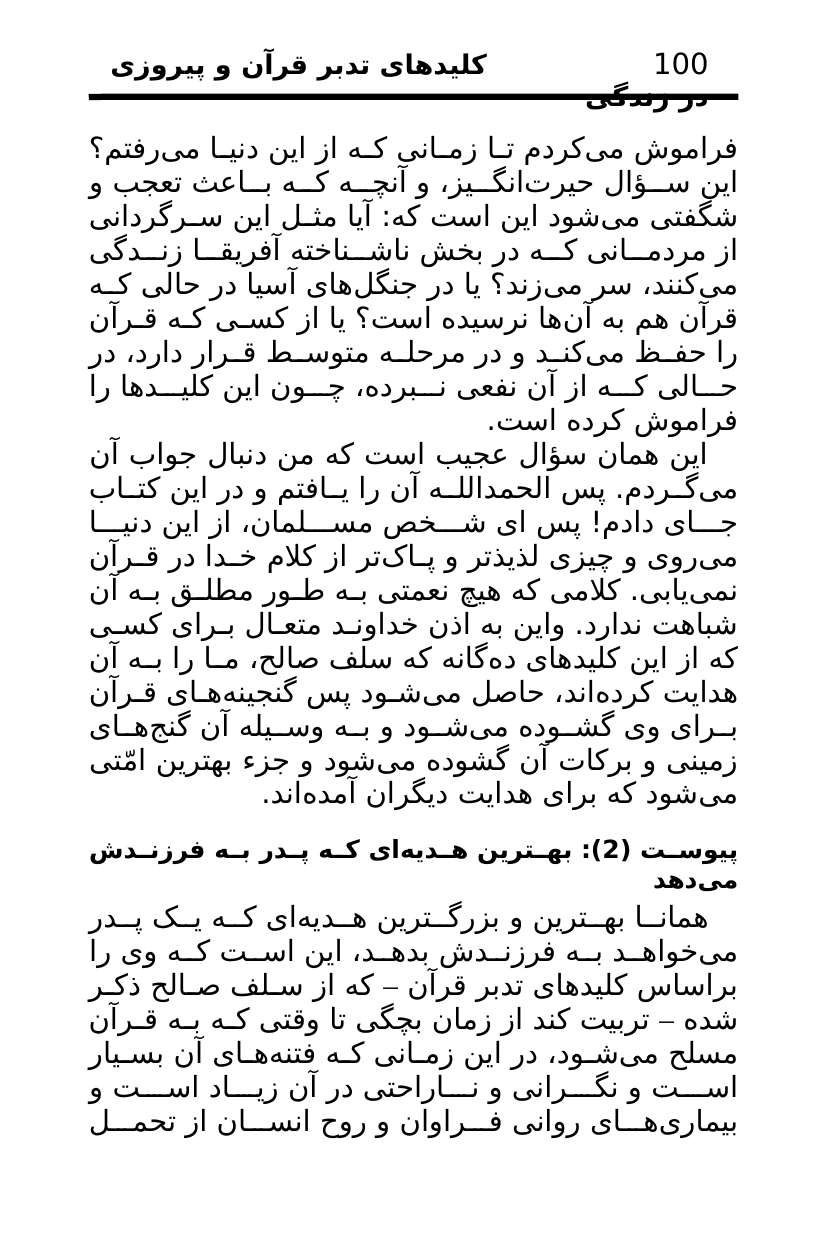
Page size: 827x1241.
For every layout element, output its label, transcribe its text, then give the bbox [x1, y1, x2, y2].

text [89, 900, 738, 1138]
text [89, 132, 738, 437]
text پیوست (2): بهترین هدیه‌ای که پدر به فرزندش می‌دهد [89, 836, 738, 894]
text این همان سؤال عجیب است که من دنبال جواب آن می‌گردم. پس الحمدالله آن را یافتم و در این کتاب جای دادم! پس ای شخص مسلمان، از این دنیا می‌روی و چیزی لذیذتر و پاک‌تر از کلام خدا در قرآن نمی‌یابی. کلامی که هیچ نعمتی به طور مطلق به آن شباهت ندارد. واین به اذن خداوند متعال برای کسی که از این کلیدهای ده‌گانه که سلف صالح، ما را به آن هدایت کرده‌اند، حاصل می‌شود پس گنجینه‌های قرآن برای وی گشوده می‌شود و به وسیله آن گنج‌های زمینی و برکات آن گشوده می‌شود و جزء بهترین امّتی می‌شود که برای هدایت دیگران آمده‌اند. [89, 437, 738, 811]
